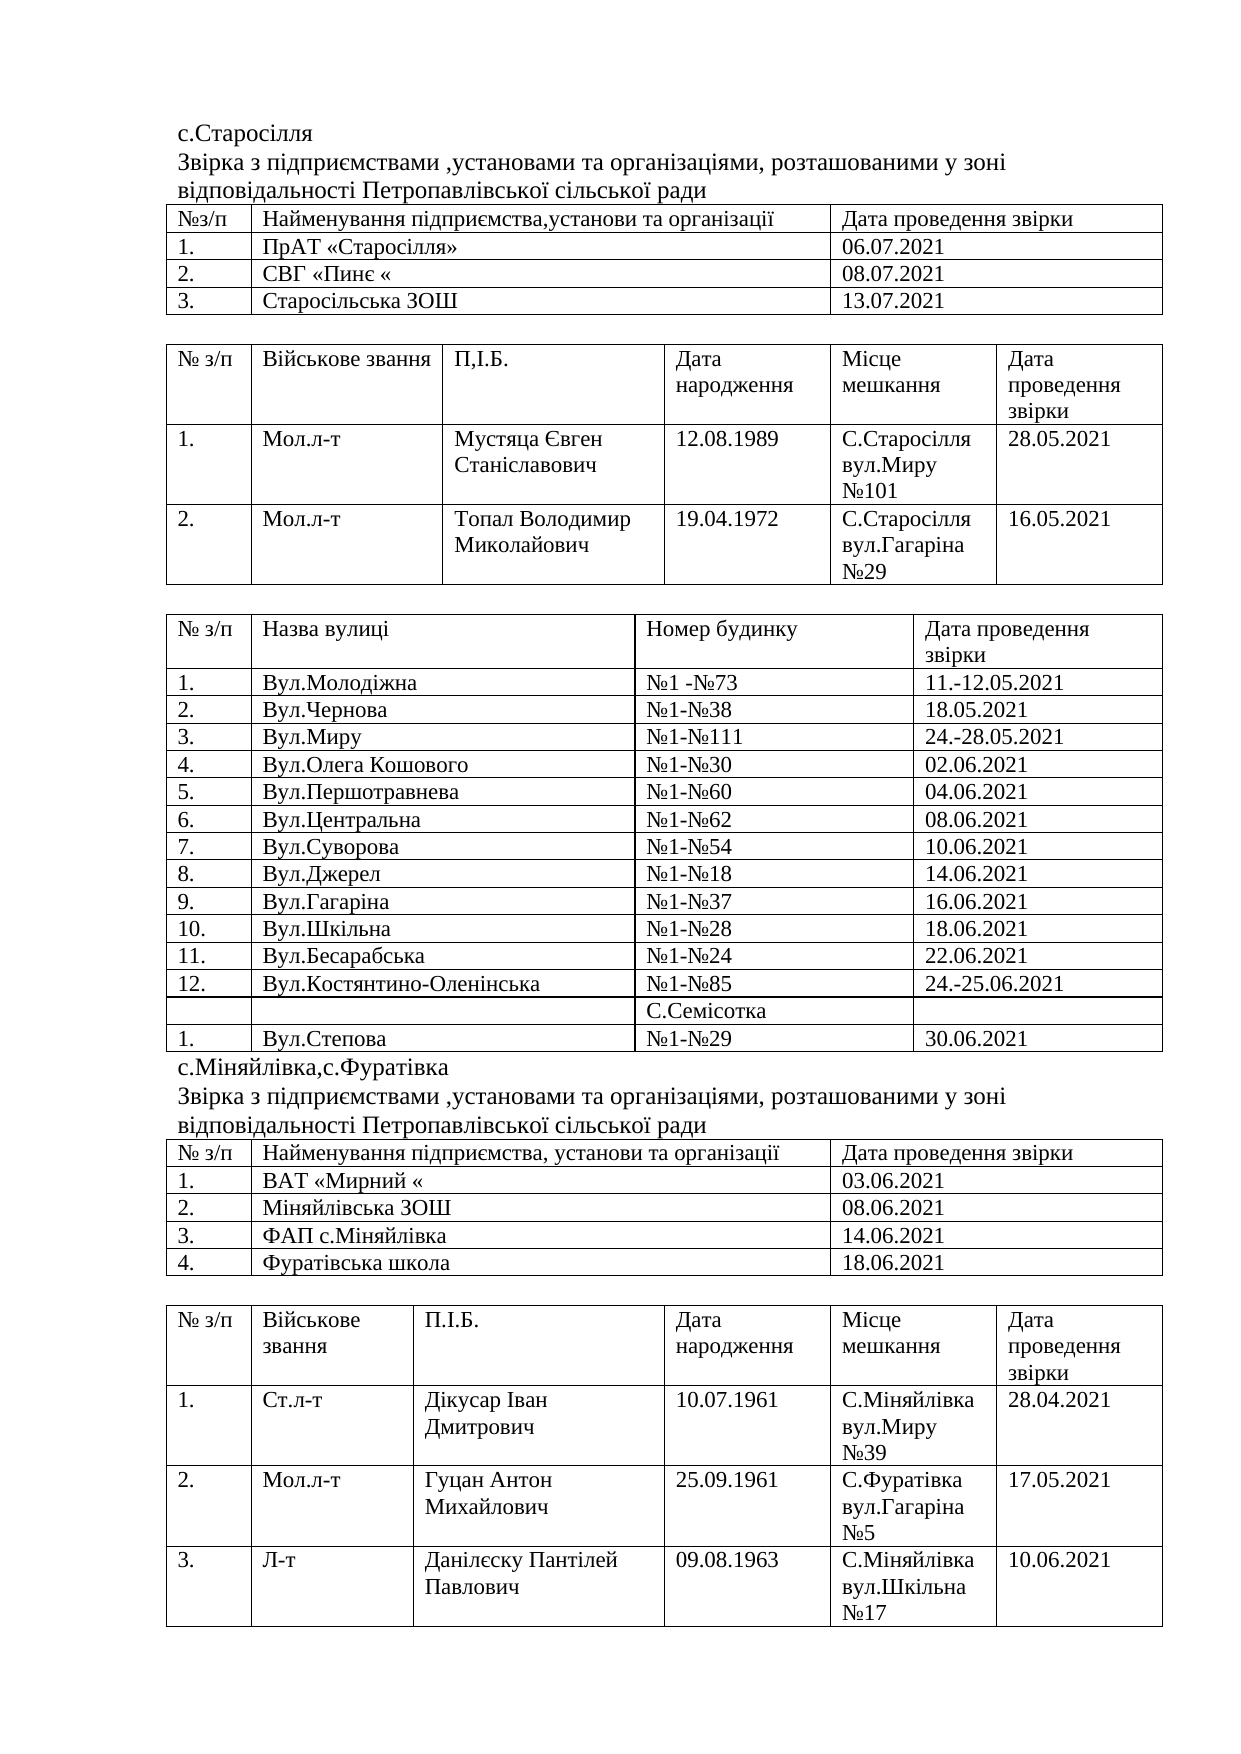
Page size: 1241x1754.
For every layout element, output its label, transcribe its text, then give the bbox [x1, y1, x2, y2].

table_cell ВАТ «Мирний « [252, 1167, 830, 1193]
table_cell №1-№24 [636, 943, 913, 969]
table_header П,І.Б. [443, 345, 664, 424]
table_cell Мол.л-т [252, 505, 442, 584]
table_cell 13.07.2021 [831, 288, 1162, 314]
table_cell 19.04.1972 [665, 505, 830, 584]
table_cell 2. [167, 260, 251, 287]
table_cell №1-№111 [636, 724, 913, 750]
table_cell 02.06.2021 [914, 751, 1162, 777]
table_cell 1. [167, 1025, 251, 1051]
table_cell 10.06.2021 [997, 1547, 1162, 1626]
table_header Місце мешкання [831, 1306, 996, 1385]
table_cell 10.07.1961 [665, 1386, 830, 1465]
table_cell №1-№85 [636, 970, 913, 996]
text Звірка з підприємствами ,установами та організаціями, розташованими у зоні відповідальності Петропавлівської сільської ради [177, 147, 1152, 204]
table_cell №1-№30 [636, 751, 913, 777]
table_cell 16.06.2021 [914, 888, 1162, 914]
table_cell 14.06.2021 [914, 860, 1162, 887]
table_cell №1-№54 [636, 833, 913, 859]
table_cell Гуцан Антон Михайлович [414, 1466, 664, 1546]
table_cell 24.-25.06.2021 [914, 970, 1162, 996]
table_cell №1-№38 [636, 696, 913, 722]
table_cell 08.07.2021 [831, 260, 1162, 287]
table_cell Вул.Гагаріна [252, 888, 634, 914]
table_cell Вул.Бесарабська [252, 943, 634, 969]
table_cell №1-№28 [636, 915, 913, 942]
table_cell Ст.л-т [252, 1386, 413, 1465]
table_cell Топал Володимир Миколайович [443, 505, 664, 584]
table_cell 2. [167, 1194, 251, 1221]
table_header Дата проведення звірки [997, 1306, 1162, 1385]
table_cell СВГ «Пинє « [252, 260, 830, 287]
table_header № з/п [167, 1140, 251, 1166]
table_cell 17.05.2021 [997, 1466, 1162, 1546]
table_cell Вул.Молодіжна [252, 669, 634, 695]
table_cell [252, 998, 634, 1024]
table_cell Вул.Джерел [252, 860, 634, 887]
table_header Дата проведення звірки [997, 345, 1162, 424]
table_cell Вул.Олега Кошового [252, 751, 634, 777]
table_cell С.Фуратівка вул.Гагаріна №5 [831, 1466, 996, 1546]
table_cell 04.06.2021 [914, 778, 1162, 804]
table_cell С.Міняйлівка вул.Шкільна №17 [831, 1547, 996, 1626]
table_header Військове звання [252, 345, 442, 424]
table_cell 18.06.2021 [914, 915, 1162, 942]
table_cell 3. [167, 724, 251, 750]
table_header Номер будинку [636, 615, 913, 668]
table_cell 28.04.2021 [997, 1386, 1162, 1465]
table_cell 18.05.2021 [914, 696, 1162, 722]
table_cell 08.06.2021 [831, 1194, 1162, 1221]
table_cell №1-№29 [636, 1025, 913, 1051]
table_header №з/п [167, 205, 251, 232]
table_header Найменування підприємства, установи та організації [252, 1140, 830, 1166]
table_header № з/п [167, 615, 251, 668]
table_cell 28.05.2021 [997, 425, 1162, 504]
table_cell 18.06.2021 [831, 1249, 1162, 1275]
table_cell 10. [167, 915, 251, 942]
table_header Дата проведення звірки [831, 205, 1162, 232]
table_header П.І.Б. [414, 1306, 664, 1385]
table_header Дата народження [665, 345, 830, 424]
table_cell 08.06.2021 [914, 806, 1162, 832]
table_cell 03.06.2021 [831, 1167, 1162, 1193]
table_cell 6. [167, 806, 251, 832]
table_cell Вул.Чернова [252, 696, 634, 722]
table_cell С.Міняйлівка вул.Миру №39 [831, 1386, 996, 1465]
table_cell [914, 998, 1162, 1024]
table_cell Данілєску Пантілей Павлович [414, 1547, 664, 1626]
table_cell 24.-28.05.2021 [914, 724, 1162, 750]
table_cell №1-№37 [636, 888, 913, 914]
table_cell 16.05.2021 [997, 505, 1162, 584]
table_cell 12. [167, 970, 251, 996]
table_cell Вул.Костянтино-Оленінська [252, 970, 634, 996]
table_cell Міняйлівська ЗОШ [252, 1194, 830, 1221]
table_cell ФАП с.Міняйлівка [252, 1222, 830, 1248]
table_cell 8. [167, 860, 251, 887]
table_cell Л-т [252, 1547, 413, 1626]
table_cell [167, 998, 251, 1024]
table_cell 1. [167, 669, 251, 695]
table_cell 2. [167, 1466, 251, 1546]
table_cell ПрАТ «Старосілля» [252, 233, 830, 259]
table_cell С.Семісотка [636, 998, 913, 1024]
table_cell С.Старосілля вул.Гагаріна №29 [831, 505, 996, 584]
table_cell Вул.Степова [252, 1025, 634, 1051]
table_cell Старосільська ЗОШ [252, 288, 830, 314]
table_cell 11. [167, 943, 251, 969]
table_cell Вул.Першотравнева [252, 778, 634, 804]
table_cell Мол.л-т [252, 1466, 413, 1546]
table_header Дата проведення звірки [831, 1140, 1162, 1166]
table_cell 12.08.1989 [665, 425, 830, 504]
table_cell Мол.л-т [252, 425, 442, 504]
table_cell С.Старосілля вул.Миру №101 [831, 425, 996, 504]
text с.Міняйлівка,с.Фуратівка [177, 1052, 1152, 1081]
table_cell 25.09.1961 [665, 1466, 830, 1546]
table_cell 5. [167, 778, 251, 804]
table_cell 2. [167, 505, 251, 584]
text Звірка з підприємствами ,установами та організаціями, розташованими у зоні відповідальності Петропавлівської сільської ради [177, 1081, 1152, 1138]
table_cell 9. [167, 888, 251, 914]
table_header Місце мешкання [831, 345, 996, 424]
table_cell 06.07.2021 [831, 233, 1162, 259]
table_cell 22.06.2021 [914, 943, 1162, 969]
table_cell 14.06.2021 [831, 1222, 1162, 1248]
table_header № з/п [167, 345, 251, 424]
table_cell 1. [167, 425, 251, 504]
table_header № з/п [167, 1306, 251, 1385]
text с.Старосілля [177, 118, 1152, 147]
table_cell 10.06.2021 [914, 833, 1162, 859]
table_cell 3. [167, 1222, 251, 1248]
table_cell 30.06.2021 [914, 1025, 1162, 1051]
table_cell Дікусар Іван Дмитрович [414, 1386, 664, 1465]
table_cell Мустяца Євген Станіславович [443, 425, 664, 504]
table_cell 1. [167, 233, 251, 259]
table_cell 1. [167, 1386, 251, 1465]
table_cell 7. [167, 833, 251, 859]
table_cell №1-№18 [636, 860, 913, 887]
table_cell Вул.Суворова [252, 833, 634, 859]
table_cell Вул.Центральна [252, 806, 634, 832]
table_cell Вул.Миру [252, 724, 634, 750]
table_cell 1. [167, 1167, 251, 1193]
table_cell 2. [167, 696, 251, 722]
table_cell №1 -№73 [636, 669, 913, 695]
table_cell Фуратівська школа [252, 1249, 830, 1275]
table_cell 4. [167, 751, 251, 777]
table_cell №1-№60 [636, 778, 913, 804]
table_header Найменування підприємства,установи та організації [252, 205, 830, 232]
table_header Дата проведення звірки [914, 615, 1162, 668]
table_cell 09.08.1963 [665, 1547, 830, 1626]
table_header Назва вулиці [252, 615, 634, 668]
table_cell 11.-12.05.2021 [914, 669, 1162, 695]
table_cell 4. [167, 1249, 251, 1275]
table_cell 3. [167, 288, 251, 314]
table_header Військове звання [252, 1306, 413, 1385]
table_cell 3. [167, 1547, 251, 1626]
table_cell Вул.Шкільна [252, 915, 634, 942]
table_header Дата народження [665, 1306, 830, 1385]
table_cell №1-№62 [636, 806, 913, 832]
